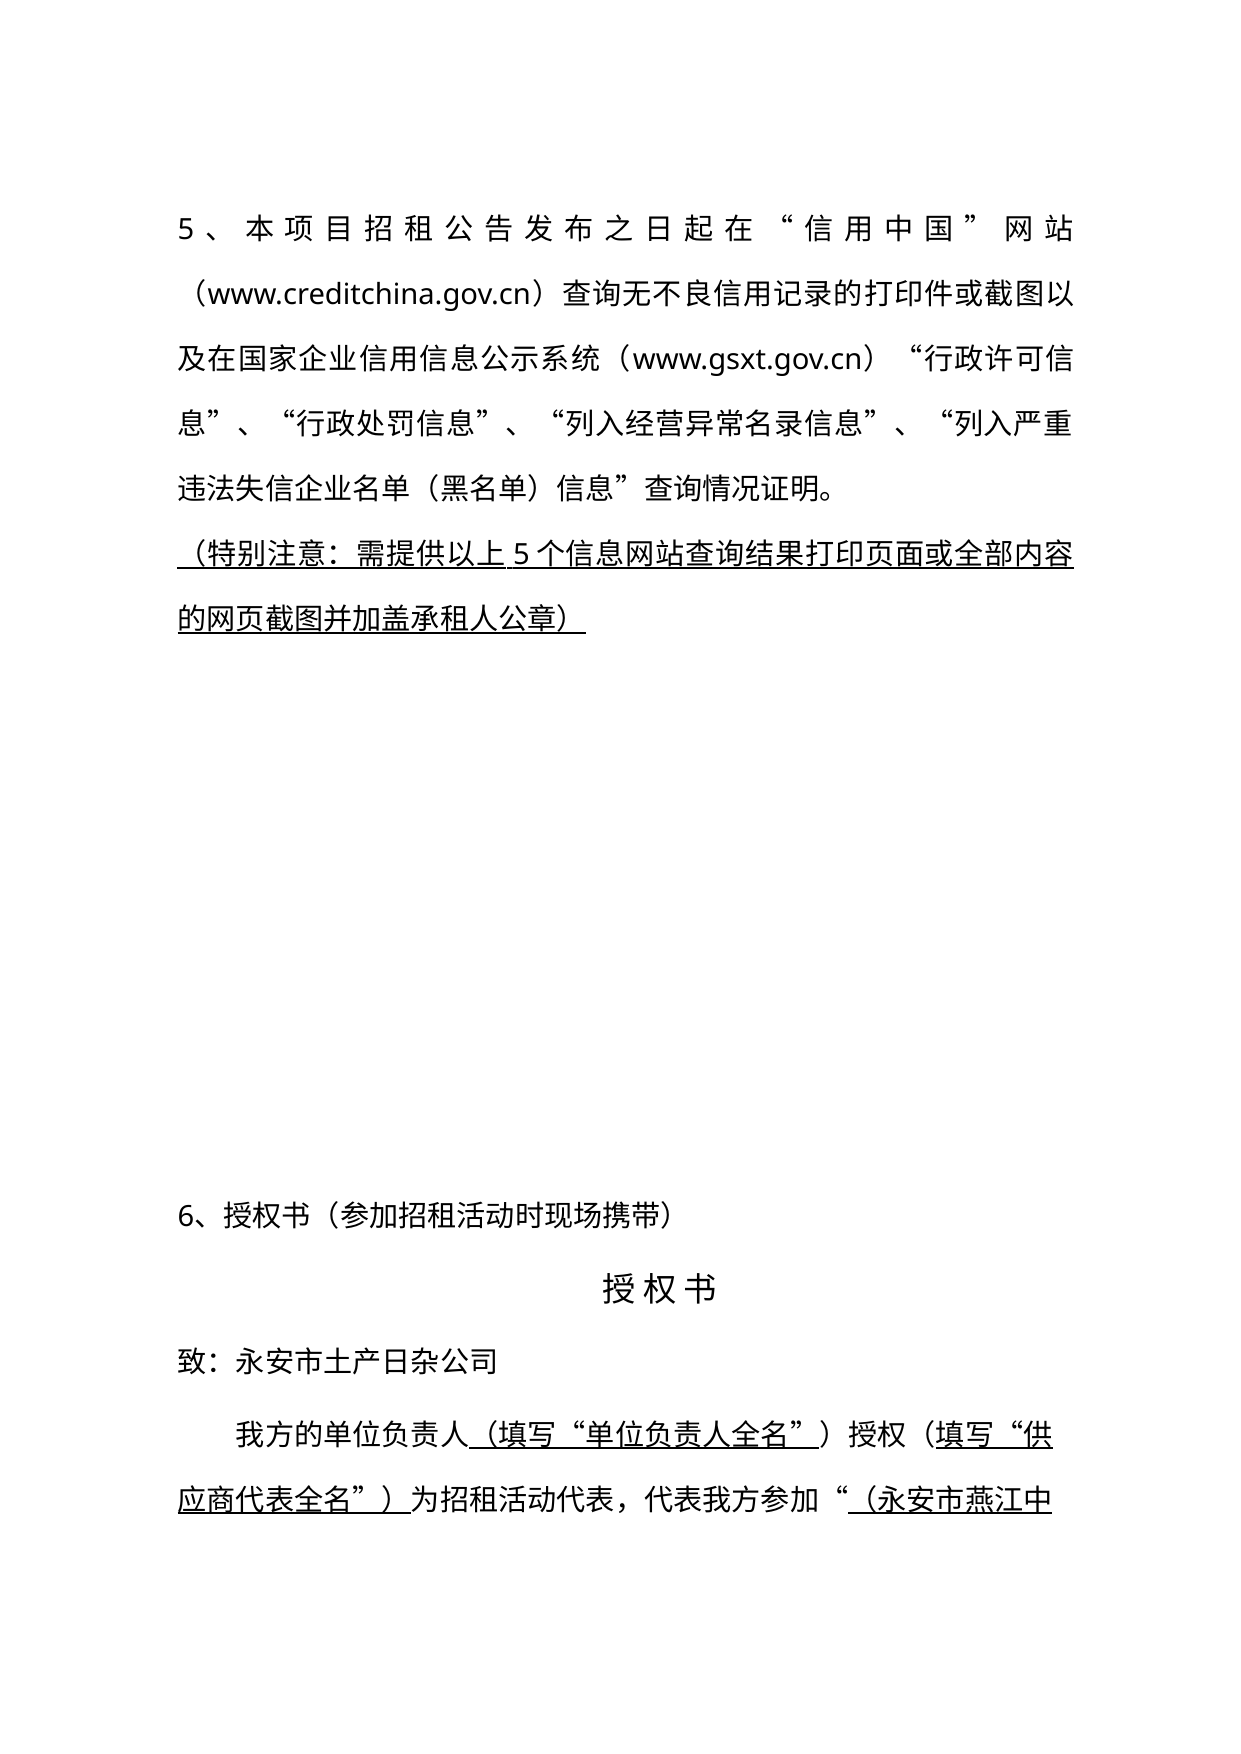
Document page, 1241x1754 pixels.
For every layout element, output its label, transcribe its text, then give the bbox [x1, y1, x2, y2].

text 6、授权书（参加招租活动时现场携带） [177, 1181, 1075, 1246]
text （特别注意：需提供以上5个信息网站查询结果打印页面或全部内容的网页截图并加盖承租人公章） [177, 519, 1075, 649]
text 致：永安市土产日杂公司 [177, 1327, 1075, 1392]
text 授 权 书 [177, 1254, 1075, 1319]
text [177, 1400, 1075, 1530]
list 5、本项目招租公告发布之日起在“信用中国”网站（www.creditchina.gov.cn）查询无不良信用记录的打印件或截图以及在国家企业信用信息公示系统（www.gsxt.gov.cn）“行政许可信息”、“行政处罚信息”、“列入经营异常名录信息”、“列入严重违法失信企业名单（黑名单）信息”查询情况证明。 [177, 194, 1075, 519]
